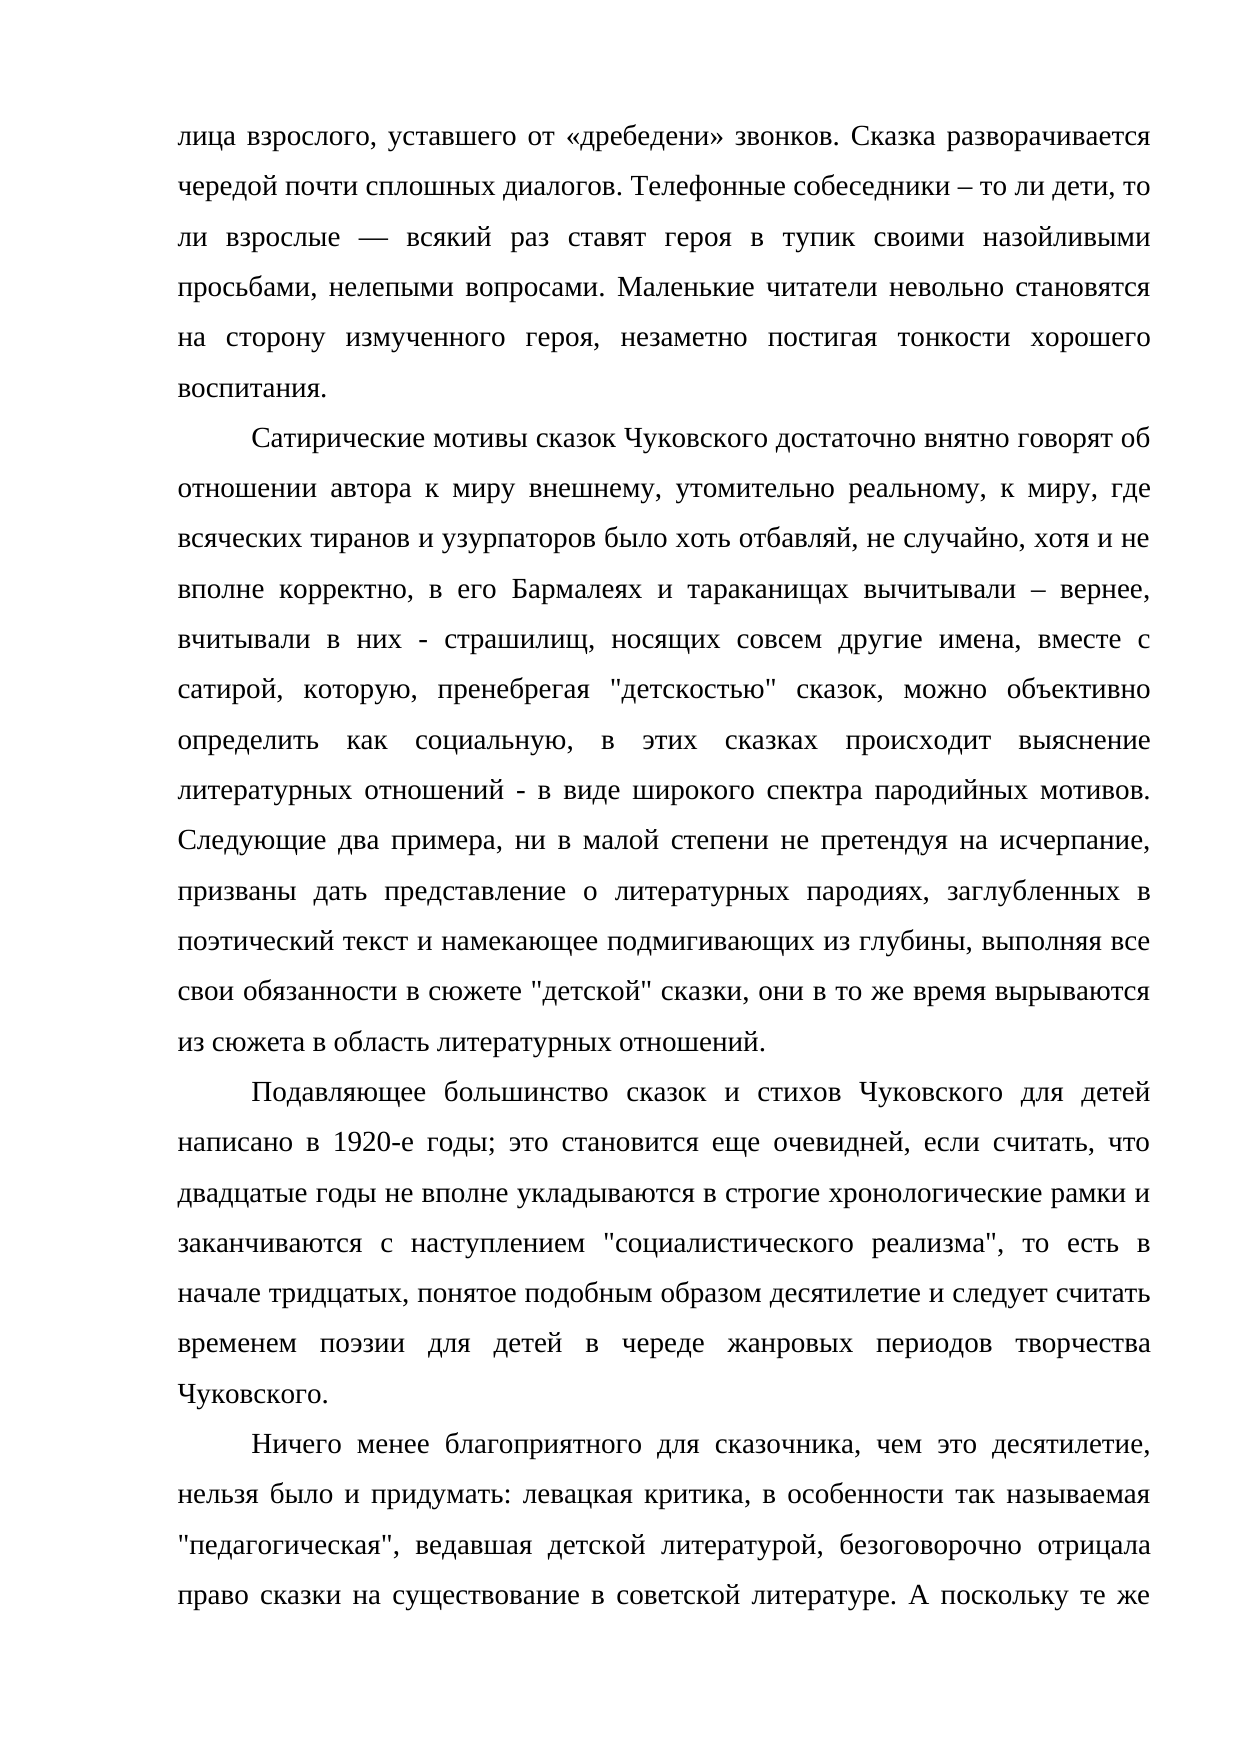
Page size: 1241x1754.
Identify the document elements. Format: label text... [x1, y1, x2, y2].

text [177, 118, 1152, 403]
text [177, 1426, 1152, 1611]
text Подавляющее большинство сказок и стихов Чуковского для детей написано в 1920-е годы; это становится еще очевидней, если считать, что двадцатые годы не вполне укладываются в строгие хронологические рамки и заканчиваются с наступлением "социалистического реализма", то есть в начале тридцатых, понятое подобным образом десятилетие и следует считать временем поэзии для детей в череде жанровых периодов творчества Чуковского. [177, 1074, 1152, 1409]
text Сатирические мотивы сказок Чуковского достаточно внятно говорят об отношении автора к миру внешнему, утомительно реальному, к миру, где всяческих тиранов и узурпаторов было хоть отбавляй, не случайно, хотя и не вполне корректно, в его Бармалеях и тараканищах вычитывали – вернее, вчитывали в них - страшилищ, носящих совсем другие имена, вместе с сатирой, которую, пренебрегая "детскостью" сказок, можно объективно определить как социальную, в этих сказках происходит выяснение литературных отношений - в виде широкого спектра пародийных мотивов. Следующие два примера, ни в малой степени не претендуя на исчерпание, призваны дать представление о литературных пародиях, заглубленных в поэтический текст и намекающее подмигивающих из глубины, выполняя все свои обязанности в сюжете "детской" сказки, они в то же время вырываются из сюжета в область литературных отношений. [177, 420, 1152, 1057]
